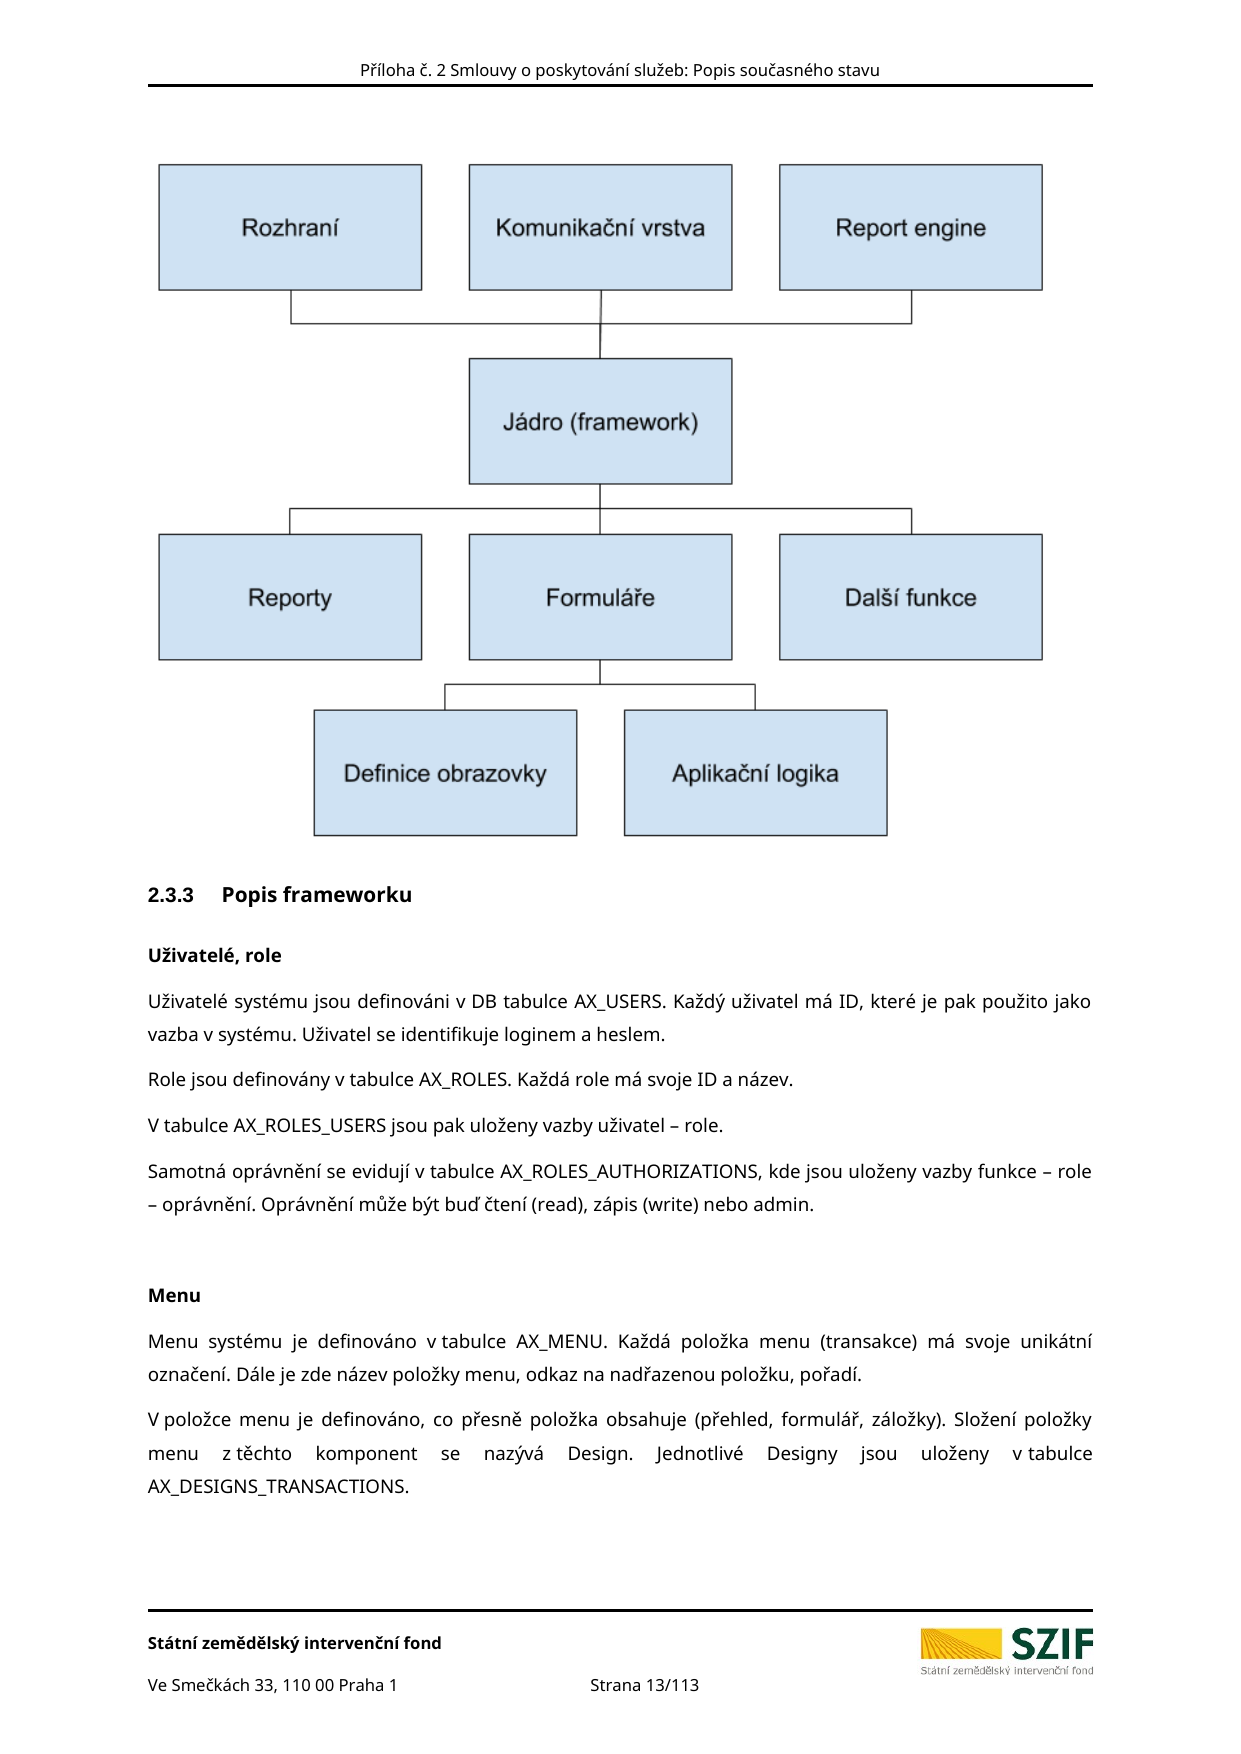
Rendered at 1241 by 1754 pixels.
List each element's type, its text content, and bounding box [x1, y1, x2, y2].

subtitle Popis frameworku [148, 881, 1093, 909]
text Menu systému je definováno v tabulce AX_MENU. Každá položka menu (transakce) má svoje unikátní označení. Dále je zde název položky menu, odkaz na nadřazenou položku, pořadí. [148, 1328, 1093, 1387]
text Uživatelé, role [148, 942, 1093, 968]
text V tabulce AX_ROLES_USERS jsou pak uloženy vazby uživatel – role. [148, 1112, 1093, 1138]
text V položce menu je definováno, co přesně položka obsahuje (přehled, formulář, záložky). Složení položky menu z těchto komponent se nazývá Design. Jednotlivé Designy jsou uloženy v tabulce AX_DESIGNS_TRANSACTIONS. [148, 1407, 1093, 1498]
text Samotná oprávnění se evidují v tabulce AX_ROLES_AUTHORIZATIONS, kde jsou uloženy vazby funkce – role – oprávnění. Oprávnění může být buď čtení (read), zápis (write) nebo admin. [148, 1158, 1093, 1217]
picture [917, 1627, 1095, 1675]
text Role jsou definovány v tabulce AX_ROLES. Každá role má svoje ID a název. [148, 1067, 1093, 1092]
text Uživatelé systému jsou definováni v DB tabulce AX_USERS. Každý uživatel má ID, které je pak použito jako vazba v systému. Uživatel se identifikuje loginem a heslem. [148, 988, 1093, 1047]
text Menu [148, 1282, 1093, 1308]
picture [147, 150, 1065, 848]
